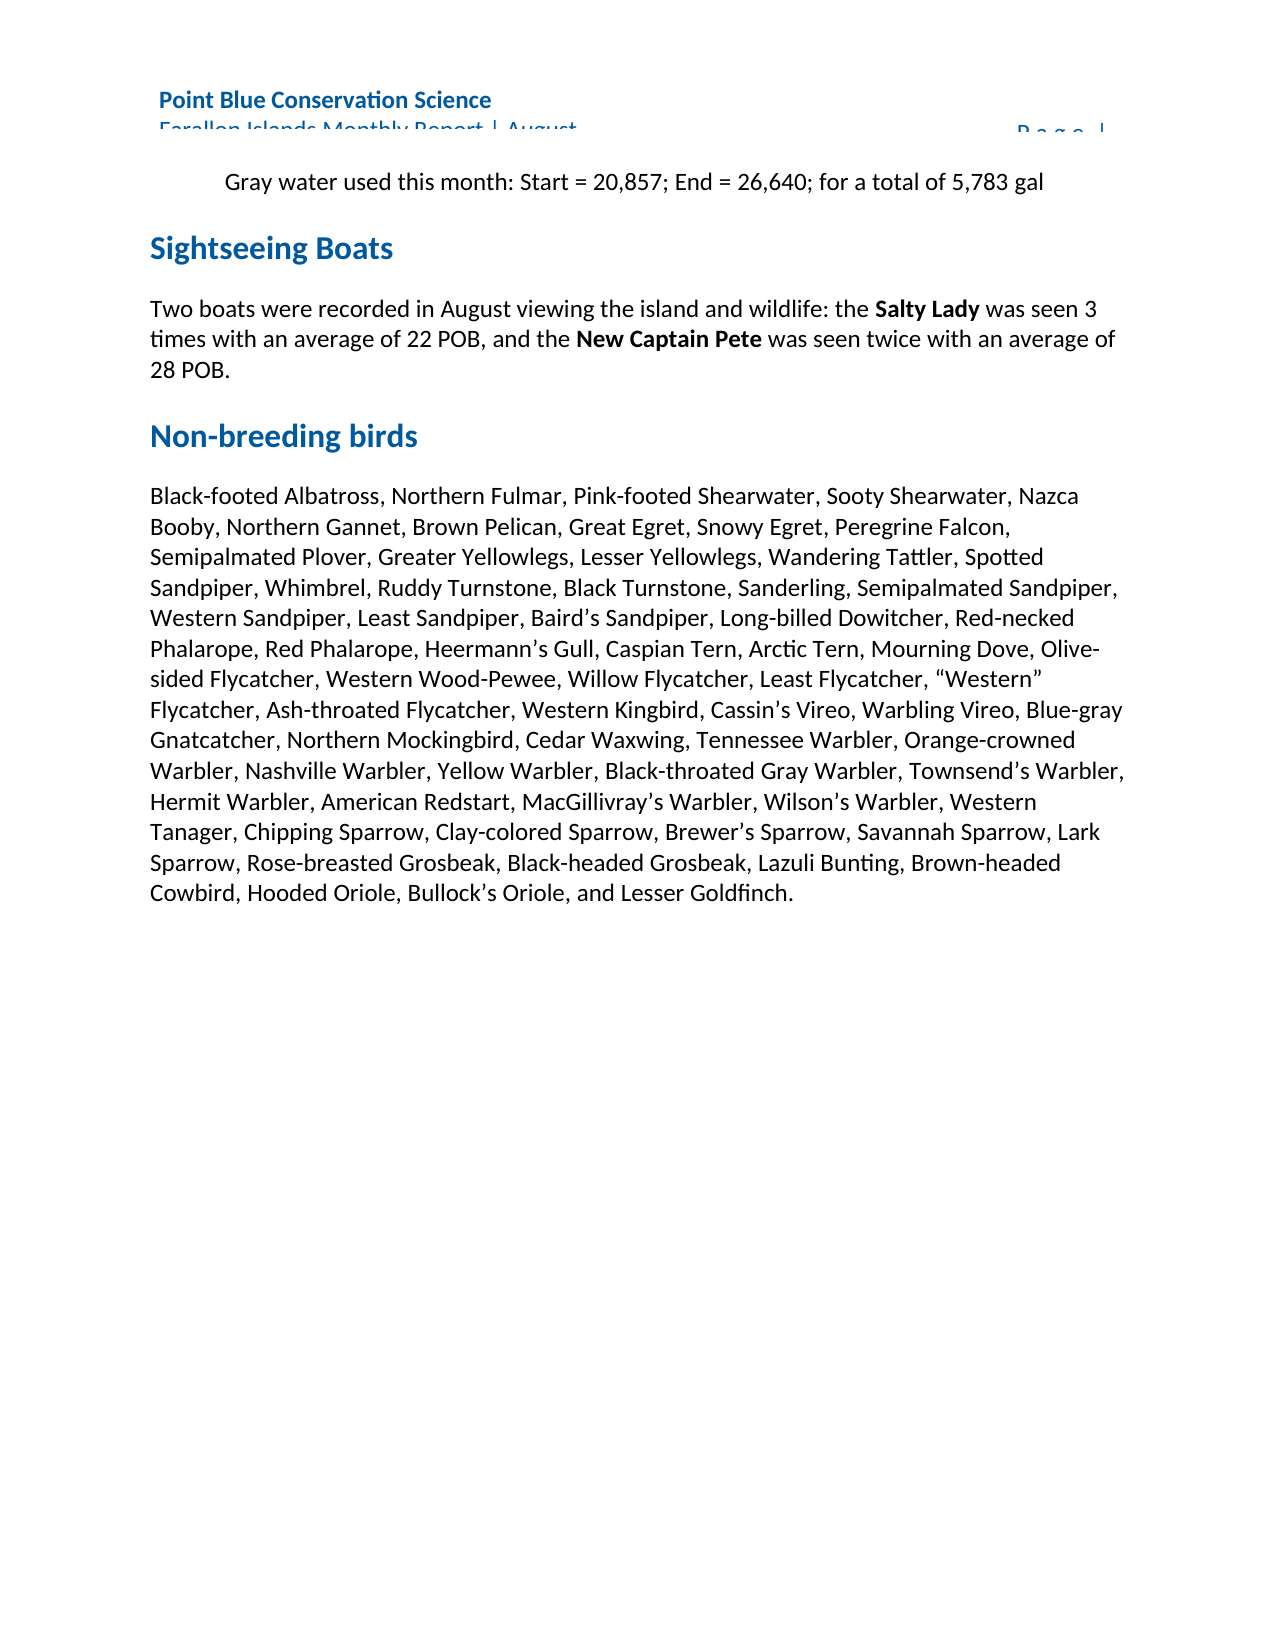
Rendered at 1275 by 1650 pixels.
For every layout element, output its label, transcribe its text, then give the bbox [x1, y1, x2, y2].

subtitle Non-breeding birds [150, 415, 1210, 456]
subtitle Sightseeing Boats [150, 227, 1210, 268]
text Black-footed Albatross, Northern Fulmar, Pink-footed Shearwater, Sooty Shearwater, Nazca Booby, Northern Gannet, Brown Pelican, Great Egret, Snowy Egret, Peregrine Falcon, Semipalmated Plover, Greater Yellowlegs, Lesser Yellowlegs, Wandering Tattler, Spotted Sandpiper, Whimbrel, Ruddy Turnstone, Black Turnstone, Sanderling, Semipalmated Sandpiper, Western Sandpiper, Least Sandpiper, Baird’s Sandpiper, Long-billed Dowitcher, Red-necked Phalarope, Red Phalarope, Heermann’s Gull, Caspian Tern, Arctic Tern, Mourning Dove, Olive- sided Flycatcher, Western Wood-Pewee, Willow Flycatcher, Least Flycatcher, “Western” Flycatcher, Ash-throated Flycatcher, Western Kingbird, Cassin’s Vireo, Warbling Vireo, Blue-gray Gnatcatcher, Northern Mockingbird, Cedar Waxwing, Tennessee Warbler, Orange-crowned Warbler, Nashville Warbler, Yellow Warbler, Black-throated Gray Warbler, Townsend’s Warbler, Hermit Warbler, American Redstart, MacGillivray’s Warbler, Wilson’s Warbler, Western Tanager, Chipping Sparrow, Clay-colored Sparrow, Brewer’s Sparrow, Savannah Sparrow, Lark Sparrow, Rose-breasted Grosbeak, Black-headed Grosbeak, Lazuli Bunting, Brown-headed Cowbird, Hooded Oriole, Bullock’s Oriole, and Lesser Goldfinch. [150, 481, 1126, 908]
text Two boats were recorded in August viewing the island and wildlife: the Salty Lady was seen 3 times with an average of 22 POB, and the New Captain Pete was seen twice with an average of 28 POB. [150, 293, 1121, 384]
text Gray water used this month: Start = 20,857; End = 26,640; for a total of 5,783 gal [224, 166, 1044, 196]
